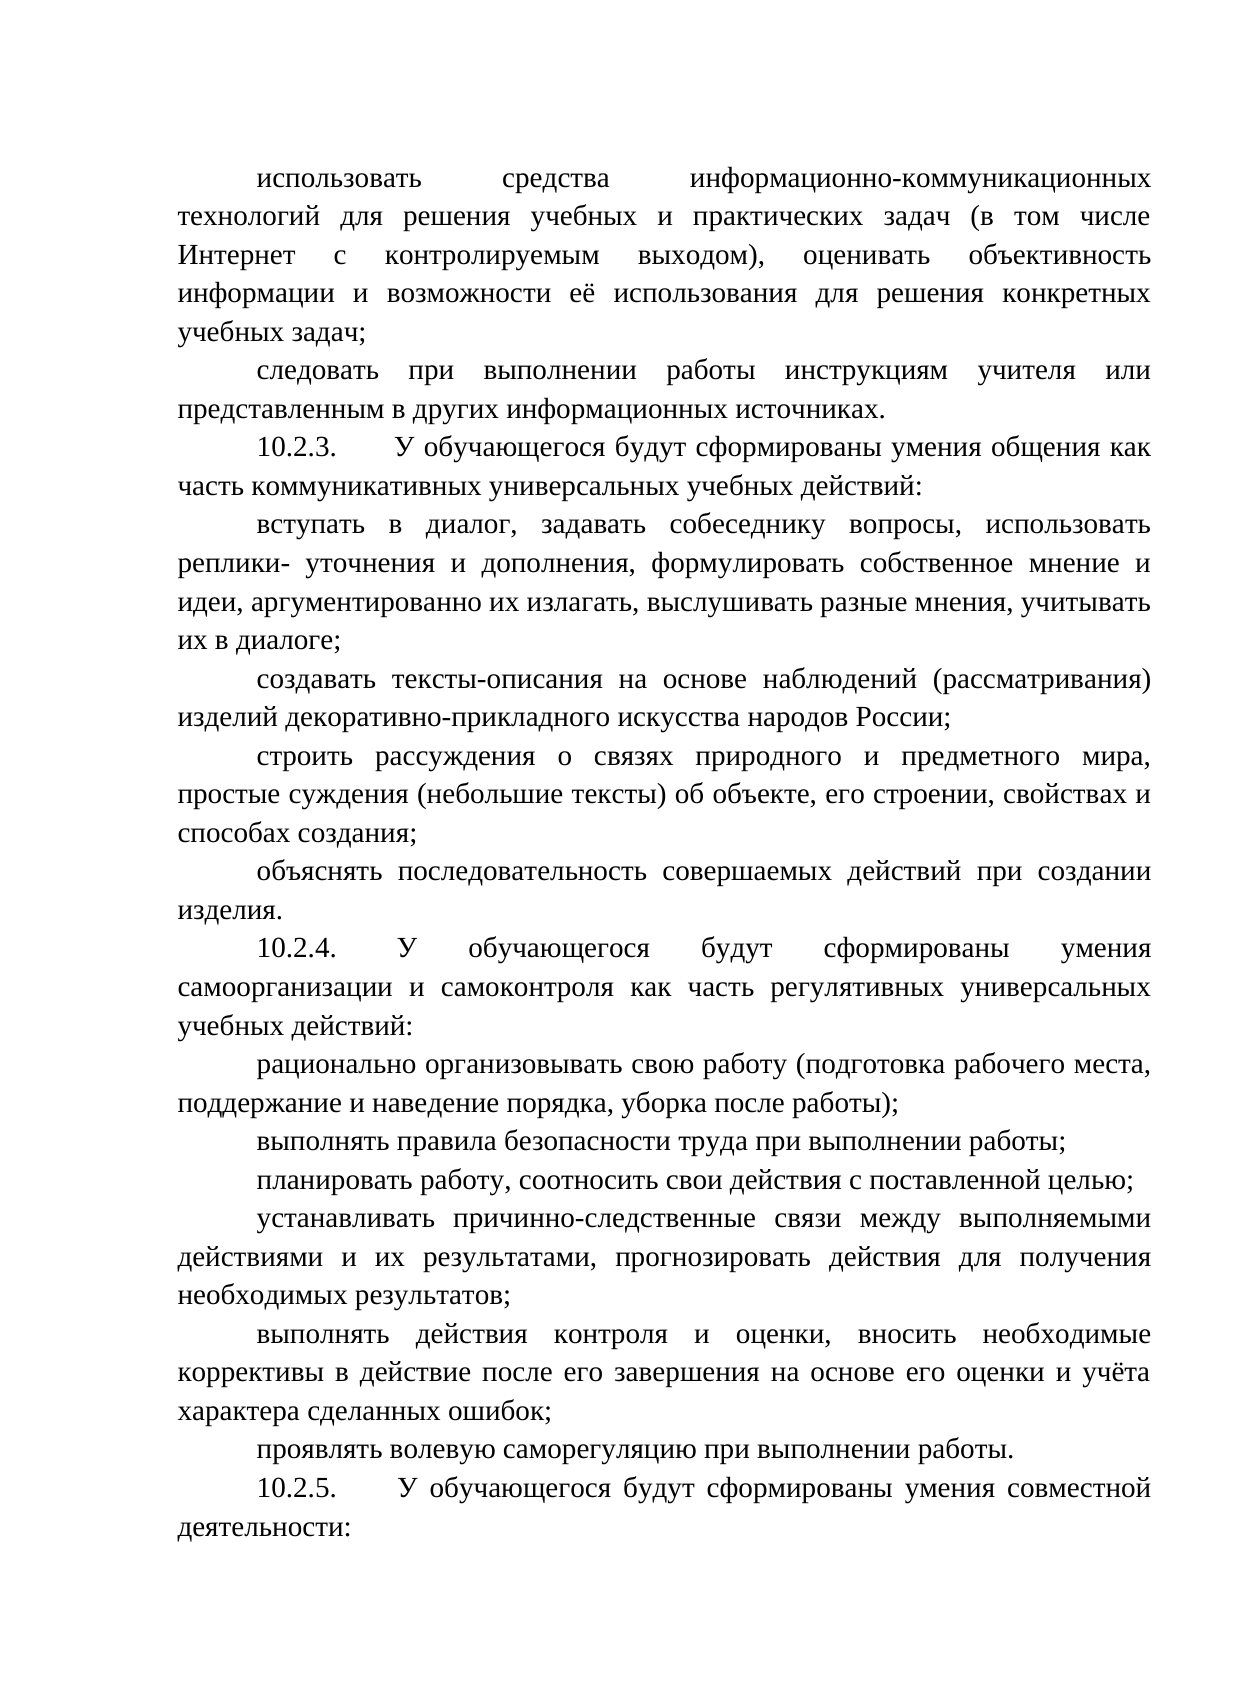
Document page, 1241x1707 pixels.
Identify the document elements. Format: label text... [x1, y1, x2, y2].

text рационально организовывать свою работу (подготовка рабочего места, поддержание и наведение порядка, уборка после работы); [177, 1046, 1152, 1118]
text выполнять действия контроля и оценки, вносить необходимые коррективы в действие после его завершения на основе его оценки и учёта характера сделанных ошибок; [177, 1316, 1152, 1427]
text выполнять правила безопасности труда при выполнении работы; [177, 1123, 1152, 1157]
text объяснять последовательность совершаемых действий при создании изделия. [177, 853, 1152, 926]
text проявлять волевую саморегуляцию при выполнении работы. [177, 1432, 1152, 1465]
text устанавливать причинно-следственные связи между выполняемыми действиями и их результатами, прогнозировать действия для получения необходимых результатов; [177, 1200, 1152, 1311]
list У обучающегося будут сформированы умения совместной деятельности: [177, 1470, 1152, 1542]
list У обучающегося будут сформированы умения самоорганизации и самоконтроля как часть регулятивных универсальных учебных действий: [177, 931, 1152, 1041]
text строить рассуждения о связях природного и предметного мира, простые суждения (небольшие тексты) об объекте, его строении, свойствах и способах создания; [177, 738, 1152, 848]
text планировать работу, соотносить свои действия с поставленной целью; [177, 1162, 1152, 1195]
text следовать при выполнении работы инструкциям учителя или представленным в других информационных источниках. [177, 352, 1152, 424]
text создавать тексты-описания на основе наблюдений (рассматривания) изделий декоративно-прикладного искусства народов России; [177, 661, 1152, 733]
list У обучающегося будут сформированы умения общения как часть коммуникативных универсальных учебных действий: [177, 429, 1152, 502]
text использовать средства информационно-коммуникационных технологий для решения учебных и практических задач (в том числе Интернет с контролируемым выходом), оценивать объективность информации и возможности её использования для решения конкретных учебных задач; [177, 160, 1152, 347]
text вступать в диалог, задавать собеседнику вопросы, использовать реплики- уточнения и дополнения, формулировать собственное мнение и идеи, аргументированно их излагать, выслушивать разные мнения, учитывать их в диалоге; [177, 507, 1152, 656]
